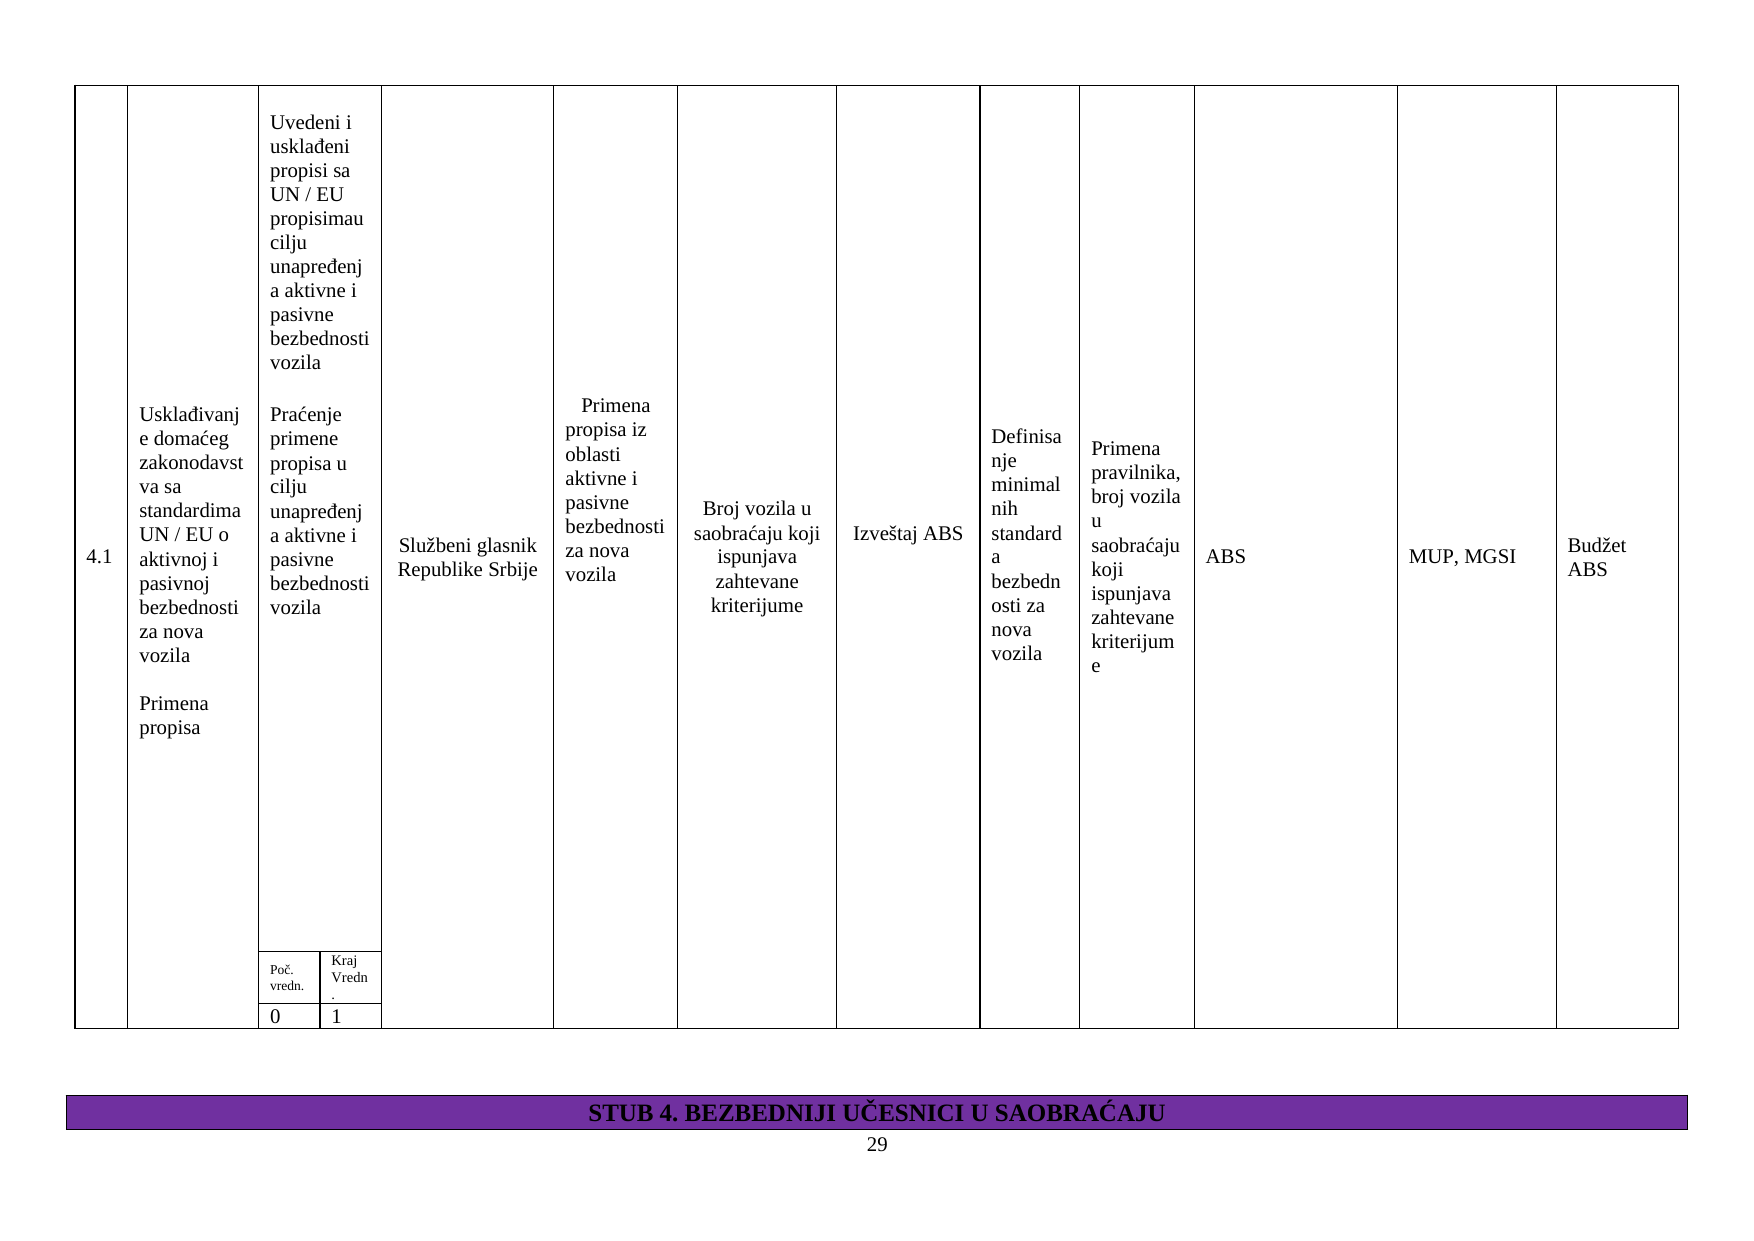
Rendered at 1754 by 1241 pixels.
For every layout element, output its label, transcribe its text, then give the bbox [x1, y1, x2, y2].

table_cell Primena pravilnika, broj vozila u saobraćaju koji ispunjava zahtevane kriterijume [1080, 86, 1194, 1028]
table_cell Službeni glasnik Republike Srbije [382, 86, 553, 1028]
text STUB 4. BEZBEDNIJI UČESNICI U SAOBRAĆAJU [67, 1096, 1687, 1129]
table_cell 4.1 [76, 86, 127, 1028]
table_cell Budžet ABS [1557, 86, 1678, 1028]
table_cell MUP, MGSI [1398, 86, 1556, 1028]
table_cell Broj vozila u saobraćaju koji ispunjava zahtevane kriterijume [678, 86, 836, 1028]
table_cell Poč. vredn. [259, 952, 319, 1002]
table_cell 1 [321, 1004, 381, 1028]
table_cell 0 [259, 1004, 319, 1028]
table_cell Izveštaj ABS [837, 86, 979, 1028]
table_cell Kraj Vredn. [321, 952, 381, 1002]
table_cell [554, 918, 677, 1028]
table_cell Usklađivanje domaćeg zakonodavstva sa standardima UN / EU o aktivnoj i pasivnoj bezbednosti za nova vozila Primena propisa [128, 86, 258, 1028]
table_cell Definisanje minimalnih standarda bezbednosti za nova vozila [981, 86, 1079, 1028]
table_cell ABS [1195, 86, 1397, 1028]
table_cell Primena propisa iz oblasti aktivne i pasivne bezbednosti za nova vozila [554, 86, 677, 918]
table_cell Uvedeni i usklađeni propisi sa UN / EU propisimau cilju unapređenja aktivne i pasivne bezbednosti vozila Praćenje primene propisa u cilju unapređenja aktivne i pasivne bezbednosti vozila [259, 86, 381, 951]
